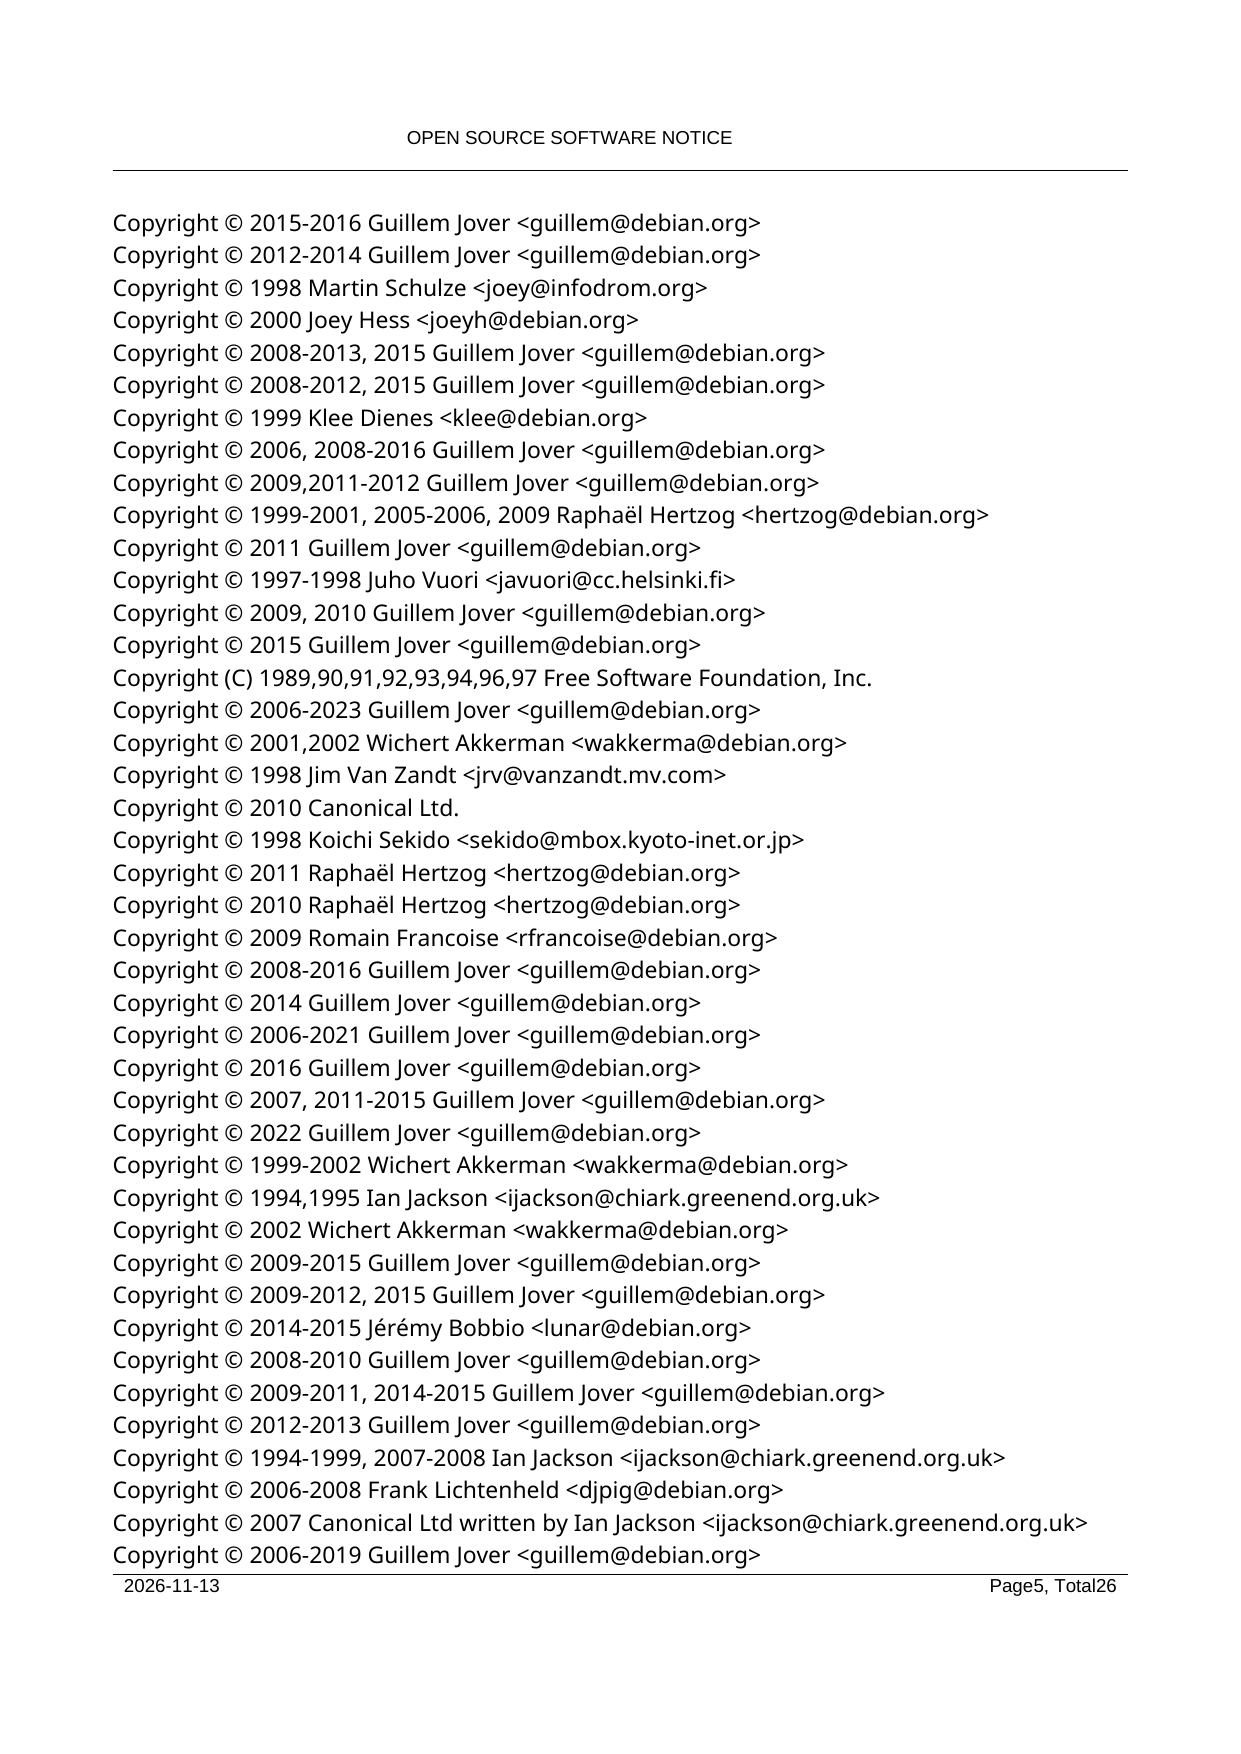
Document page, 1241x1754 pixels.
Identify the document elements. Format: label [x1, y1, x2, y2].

text [112, 206, 1128, 1571]
